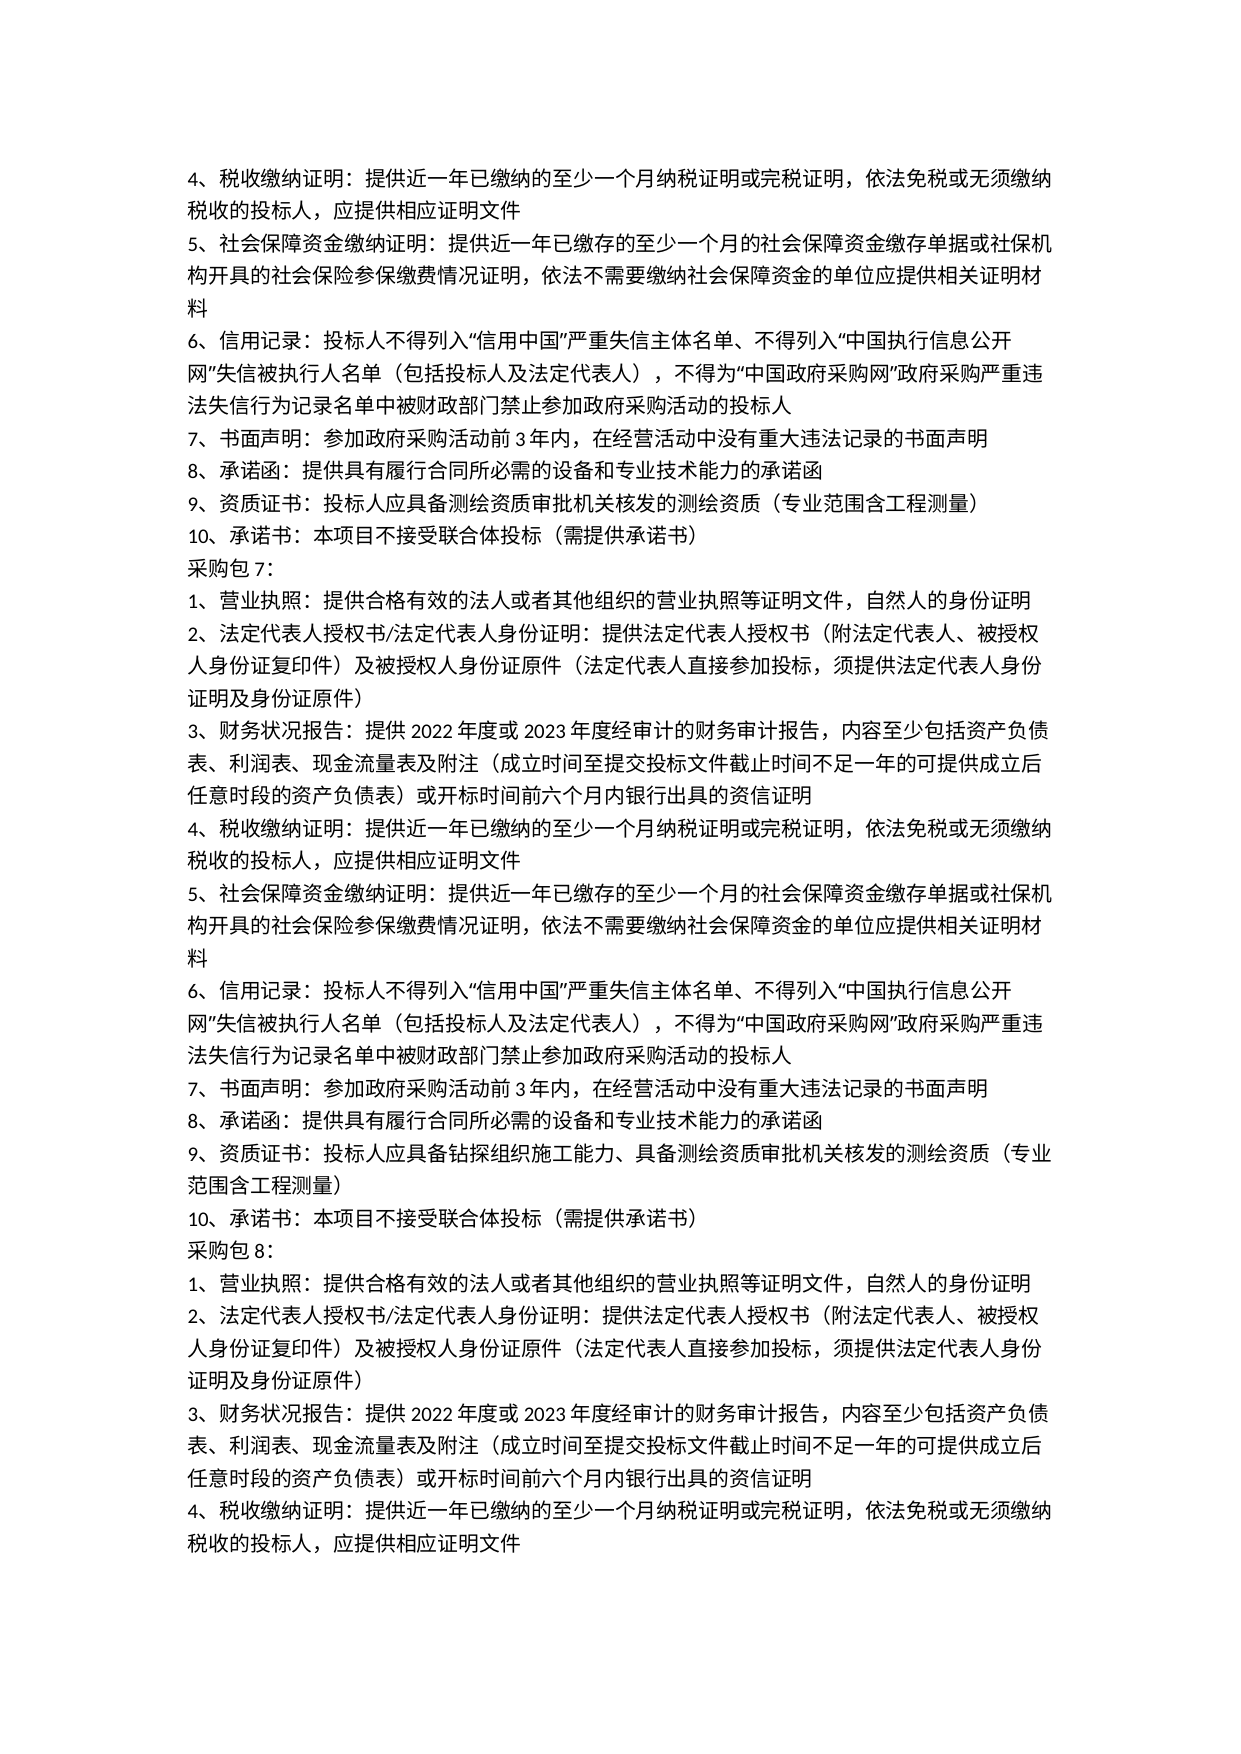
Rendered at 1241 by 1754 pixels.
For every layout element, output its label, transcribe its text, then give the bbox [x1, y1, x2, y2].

text 2、法定代表人授权书/法定代表人身份证明：提供法定代表人授权书（附法定代表人、被授权人身份证复印件）及被授权人身份证原件（法定代表人直接参加投标，须提供法定代表人身份证明及身份证原件） [187, 1299, 1053, 1397]
text 4、税收缴纳证明：提供近一年已缴纳的至少一个月纳税证明或完税证明，依法免税或无须缴纳税收的投标人，应提供相应证明文件 [187, 1494, 1053, 1559]
text 3、财务状况报告：提供2022年度或2023年度经审计的财务审计报告，内容至少包括资产负债表、利润表、现金流量表及附注（成立时间至提交投标文件截止时间不足一年的可提供成立后任意时段的资产负债表）或开标时间前六个月内银行出具的资信证明 [187, 1397, 1053, 1494]
text 10、承诺书：本项目不接受联合体投标（需提供承诺书） [187, 519, 1053, 552]
text 5、社会保障资金缴纳证明：提供近一年已缴存的至少一个月的社会保障资金缴存单据或社保机构开具的社会保险参保缴费情况证明，依法不需要缴纳社会保障资金的单位应提供相关证明材料 [187, 227, 1053, 324]
text 采购包8： [187, 1234, 1053, 1267]
text 7、书面声明：参加政府采购活动前3年内，在经营活动中没有重大违法记录的书面声明 [187, 1072, 1053, 1104]
text 1、营业执照：提供合格有效的法人或者其他组织的营业执照等证明文件，自然人的身份证明 [187, 1267, 1053, 1299]
text 6、信用记录：投标人不得列入“信用中国”严重失信主体名单、不得列入“中国执行信息公开网”失信被执行人名单（包括投标人及法定代表人），不得为“中国政府采购网”政府采购严重违法失信行为记录名单中被财政部门禁止参加政府采购活动的投标人 [187, 324, 1053, 422]
text 10、承诺书：本项目不接受联合体投标（需提供承诺书） [187, 1202, 1053, 1234]
text 7、书面声明：参加政府采购活动前3年内，在经营活动中没有重大违法记录的书面声明 [187, 422, 1053, 454]
text 5、社会保障资金缴纳证明：提供近一年已缴存的至少一个月的社会保障资金缴存单据或社保机构开具的社会保险参保缴费情况证明，依法不需要缴纳社会保障资金的单位应提供相关证明材料 [187, 877, 1053, 974]
text 6、信用记录：投标人不得列入“信用中国”严重失信主体名单、不得列入“中国执行信息公开网”失信被执行人名单（包括投标人及法定代表人），不得为“中国政府采购网”政府采购严重违法失信行为记录名单中被财政部门禁止参加政府采购活动的投标人 [187, 974, 1053, 1072]
text 3、财务状况报告：提供2022年度或2023年度经审计的财务审计报告，内容至少包括资产负债表、利润表、现金流量表及附注（成立时间至提交投标文件截止时间不足一年的可提供成立后任意时段的资产负债表）或开标时间前六个月内银行出具的资信证明 [187, 714, 1053, 812]
text 4、税收缴纳证明：提供近一年已缴纳的至少一个月纳税证明或完税证明，依法免税或无须缴纳税收的投标人，应提供相应证明文件 [187, 812, 1053, 877]
text 9、资质证书：投标人应具备测绘资质审批机关核发的测绘资质（专业范围含工程测量） [187, 487, 1053, 519]
text 8、承诺函：提供具有履行合同所必需的设备和专业技术能力的承诺函 [187, 454, 1053, 487]
text 4、税收缴纳证明：提供近一年已缴纳的至少一个月纳税证明或完税证明，依法免税或无须缴纳税收的投标人，应提供相应证明文件 [187, 162, 1053, 227]
text 8、承诺函：提供具有履行合同所必需的设备和专业技术能力的承诺函 [187, 1104, 1053, 1137]
text 采购包7： [187, 552, 1053, 584]
text 9、资质证书：投标人应具备钻探组织施工能力、具备测绘资质审批机关核发的测绘资质（专业范围含工程测量） [187, 1137, 1053, 1202]
text 1、营业执照：提供合格有效的法人或者其他组织的营业执照等证明文件，自然人的身份证明 [187, 584, 1053, 617]
text 2、法定代表人授权书/法定代表人身份证明：提供法定代表人授权书（附法定代表人、被授权人身份证复印件）及被授权人身份证原件（法定代表人直接参加投标，须提供法定代表人身份证明及身份证原件） [187, 617, 1053, 714]
